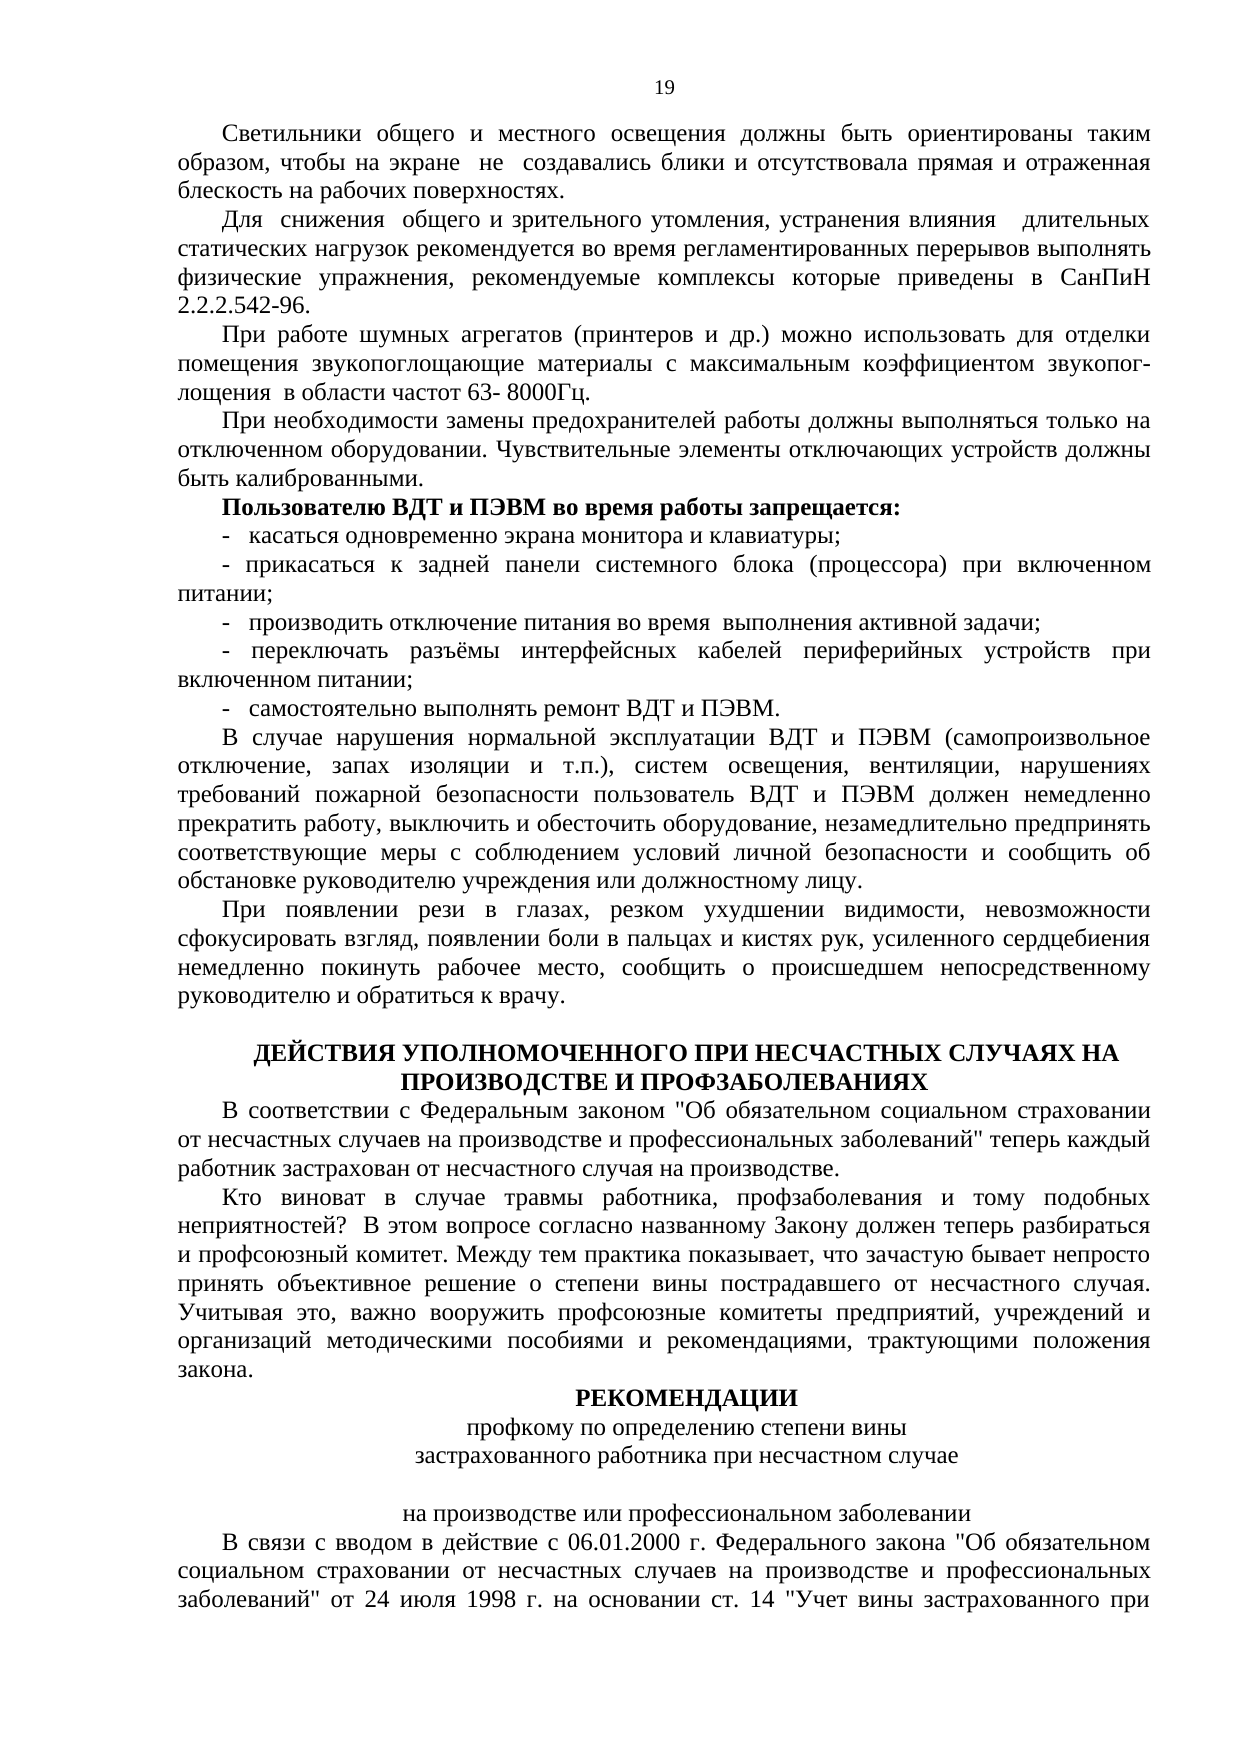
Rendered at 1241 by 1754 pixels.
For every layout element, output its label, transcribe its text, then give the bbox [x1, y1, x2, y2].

text профкому по определению степени вины [177, 1412, 1152, 1441]
text - касаться одновременно экрана монитора и клавиатуры; [177, 521, 1152, 549]
text В соответствии с Федеральным законом "Об обязательном социальном страховании от несчастных случаев на производстве и профессиональных заболеваний" теперь каждый работник застрахован от несчастного случая на производстве. [177, 1096, 1152, 1182]
text При необходимости замены предохранителей работы должны выполняться только на отключенном оборудовании. Чувствительные элементы отключающих устройств должны быть калиброванными. [177, 406, 1152, 492]
text При работе шумных агрегатов (принтеров и др.) можно использовать для отделки помещения звукопоглощающие материалы с максимальным коэффициентом звукопог-лощения в области частот 63- 8000Гц. [177, 319, 1152, 406]
text При появлении рези в глазах, резком ухудшении видимости, невозможности сфокусировать взгляд, появлении боли в пальцах и кистях рук, усиленного сердцебиения немедленно покинуть рабочее место, сообщить о происшедшем непосредственному руководителю и обратиться к врачу. [177, 894, 1152, 1009]
text В случае нарушения нормальной эксплуатации ВДТ и ПЭВМ (самопроизвольное отключение, запах изоляции и т.п.), систем освещения, вентиляции, нарушениях требований пожарной безопасности пользователь ВДТ и ПЭВМ должен немедленно прекратить работу, выключить и обесточить оборудование, незамедлительно предпринять соответствующие меры с соблюдением условий личной безопасности и сообщить об обстановке руководителю учреждения или должностному лицу. [177, 722, 1152, 894]
text на производстве или профессиональном заболевании [177, 1498, 1152, 1527]
text ДЕЙСТВИЯ УПОЛНОМОЧЕННОГО ПРИ НЕСЧАСТНЫХ СЛУЧАЯХ НА ПРОИЗВОДСТВЕ И ПРОФЗАБОЛЕВАНИЯХ [177, 1038, 1152, 1096]
text Для снижения общего и зрительного утомления, устранения влияния длительных статических нагрузок рекомендуется во время регламентированных перерывов выполнять физические упражнения, рекомендуемые комплексы которые приведены в СанПиН 2.2.2.542-96. [177, 204, 1152, 319]
text - самостоятельно выполнять ремонт ВДТ и ПЭВМ. [177, 693, 1152, 722]
text - переключать разъёмы интерфейсных кабелей периферийных устройств при включенном питании; [177, 636, 1152, 693]
text РЕКОМЕНДАЦИИ [177, 1383, 1152, 1412]
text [177, 1527, 1152, 1613]
text застрахованного работника при несчастном случае [177, 1441, 1152, 1469]
text - производить отключение питания во время выполнения активной задачи; [177, 607, 1152, 636]
text - прикасаться к задней панели системного блока (процессора) при включенном питании; [177, 549, 1152, 607]
text Пользователю ВДТ и ПЭВМ во время работы запрещается: [177, 492, 1152, 521]
text Светильники общего и местного освещения должны быть ориентированы таким образом, чтобы на экране не создавались блики и отсутствовала прямая и отраженная блескость на рабочих поверхностях. [177, 118, 1152, 204]
text Кто виноват в случае травмы работника, профзаболевания и тому подобных неприятностей? В этом вопросе согласно названному Закону должен теперь разбираться и профсоюзный комитет. Между тем практика показывает, что зачастую бывает непросто принять объективное решение о степени вины пострадавшего от несчастного случая. Учитывая это, важно вооружить профсоюзные комитеты предприятий, учреждений и организаций методическими пособиями и рекомендациями, трактующими положения закона. [177, 1182, 1152, 1383]
